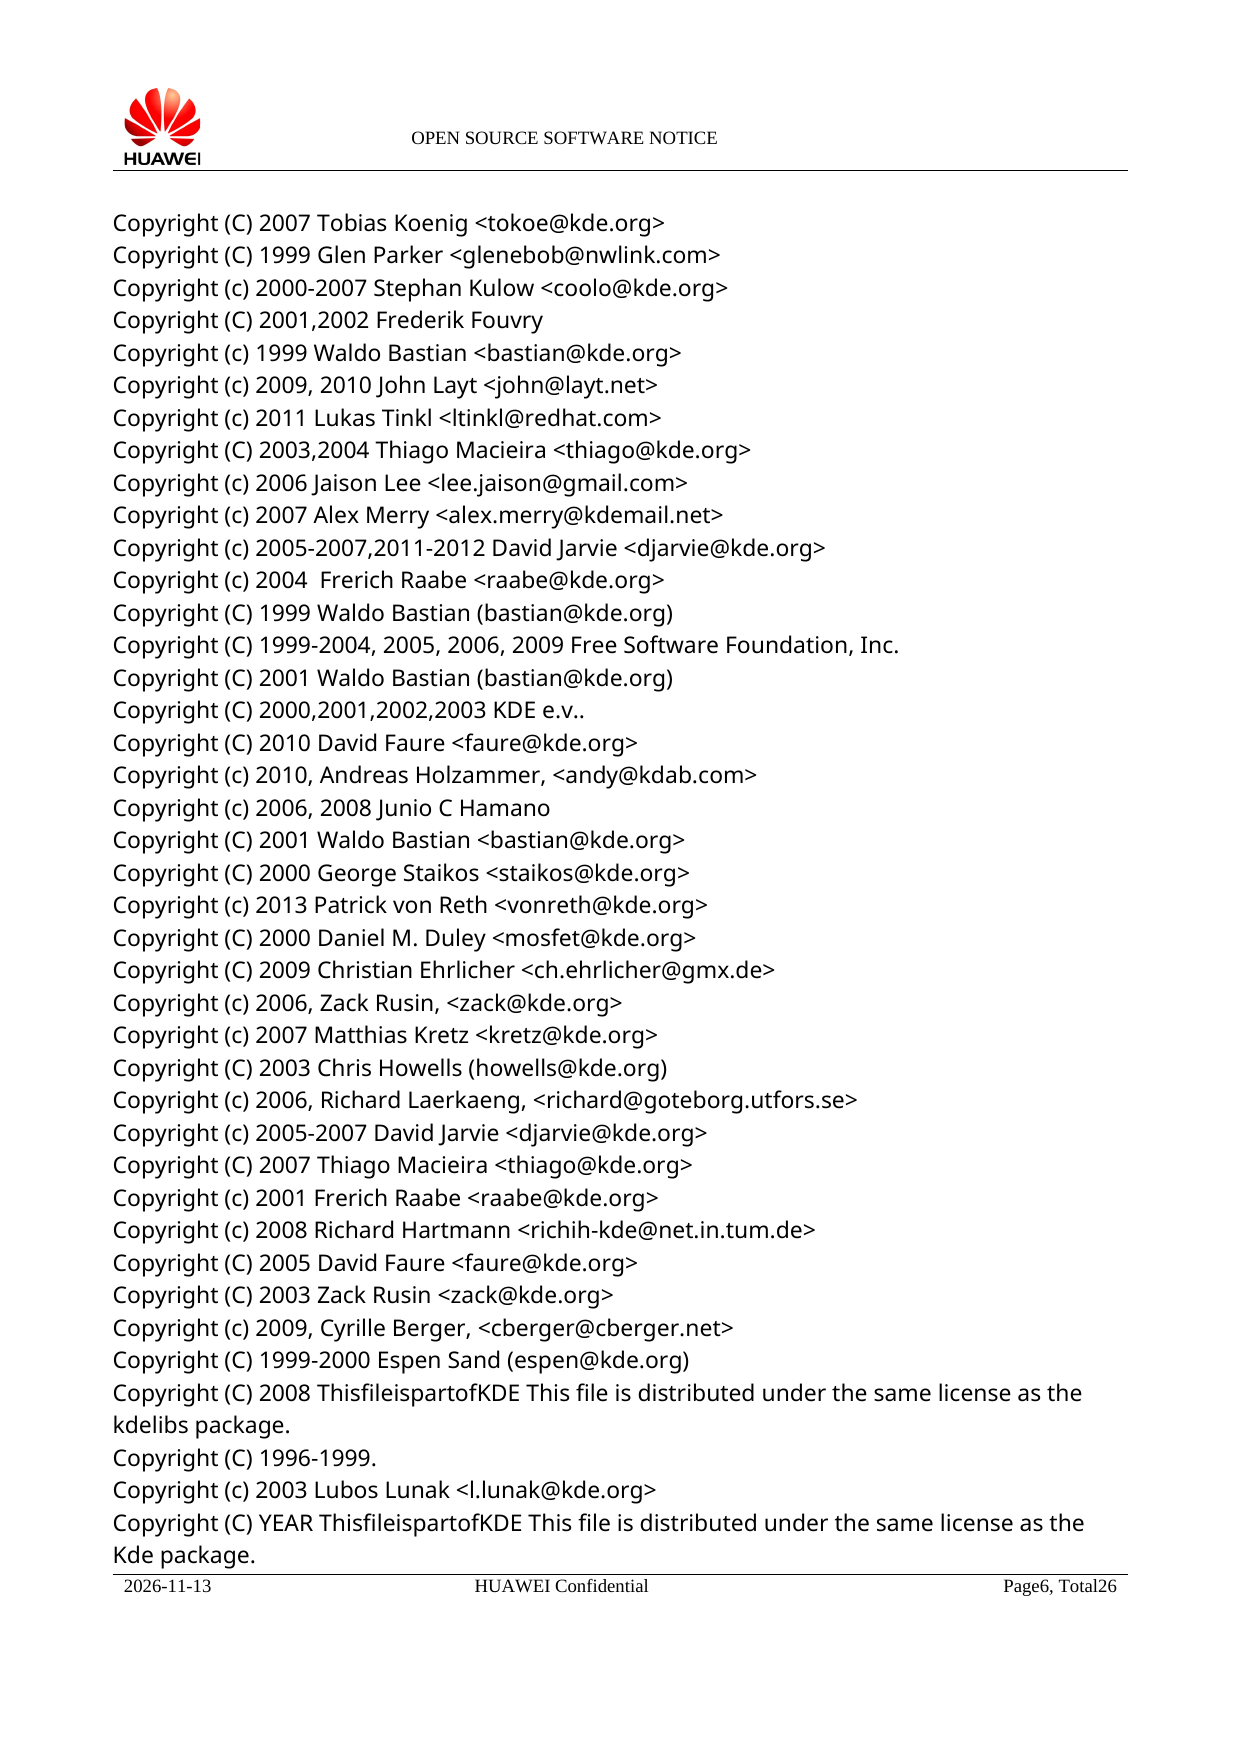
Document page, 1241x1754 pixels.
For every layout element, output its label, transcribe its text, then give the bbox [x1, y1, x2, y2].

picture [124, 88, 201, 165]
